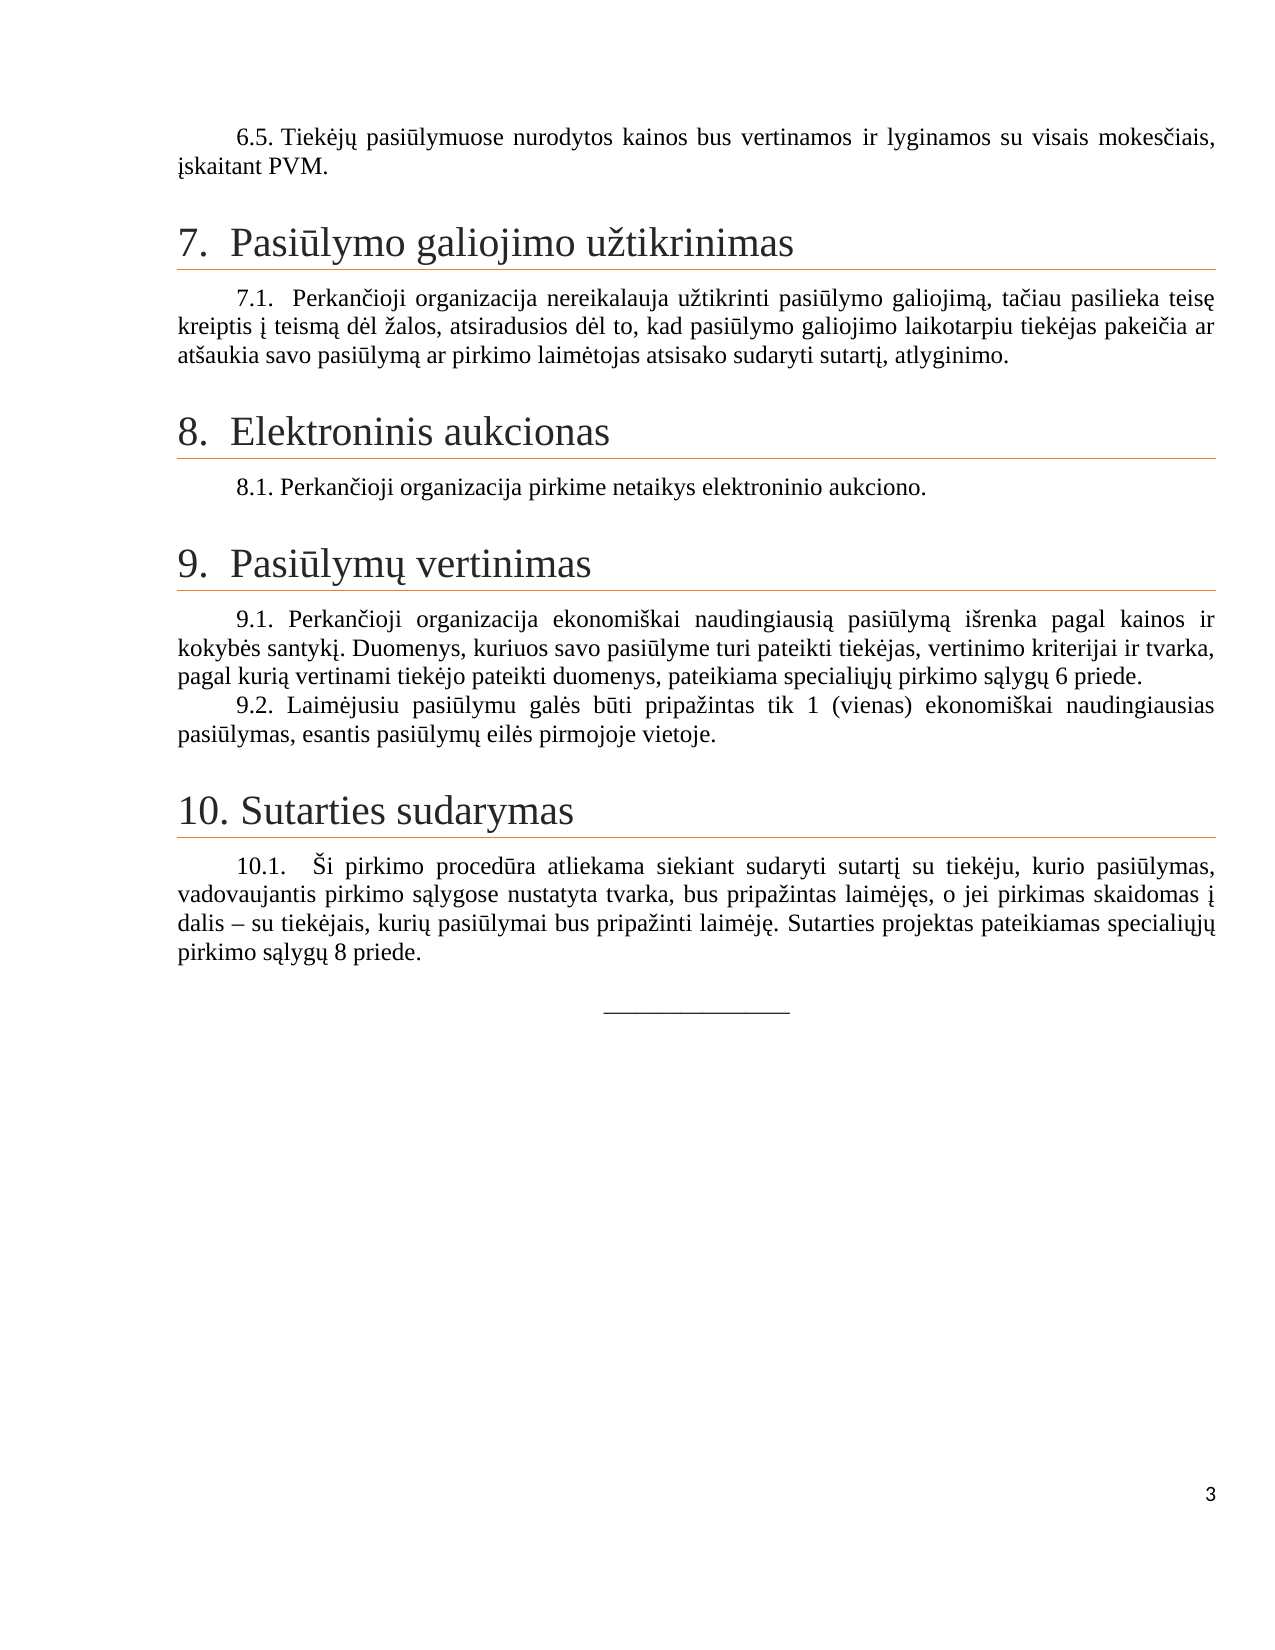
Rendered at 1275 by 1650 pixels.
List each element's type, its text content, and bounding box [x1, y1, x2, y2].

list Tiekėjų pasiūlymuose nurodytos kainos bus vertinamos ir lyginamos su visais mokesčiais, įskaitant PVM. [177, 122, 1216, 179]
subtitle Sutarties sudarymas [177, 785, 1216, 837]
subtitle Pasiūlymų vertinimas [177, 538, 1216, 590]
subtitle Pasiūlymo galiojimo užtikrinimas [177, 217, 1216, 269]
text _________________ [177, 991, 1216, 1016]
list 7.1. Perkančioji organizacija nereikalauja užtikrinti pasiūlymo galiojimą, tačiau pasilieka teisę kreiptis į teismą dėl žalos, atsiradusios dėl to, kad pasiūlymo galiojimo laikotarpiu tiekėjas pakeičia ar atšaukia savo pasiūlymą ar pirkimo laimėtojas atsisako sudaryti sutartį, atlyginimo. [177, 283, 1216, 369]
subtitle Elektroninis aukcionas [177, 406, 1216, 458]
text 8.1. Perkančioji organizacija pirkime netaikys elektroninio aukciono. [236, 472, 1216, 501]
text 9.1. Perkančioji organizacija ekonomiškai naudingiausią pasiūlymą išrenka pagal kainos ir kokybės santykį. Duomenys, kuriuos savo pasiūlyme turi pateikti tiekėjas, vertinimo kriterijai ir tvarka, pagal kurią vertinami tiekėjo pateikti duomenys, pateikiama specialiųjų pirkimo sąlygų 6 priede. [177, 604, 1216, 690]
list Ši pirkimo procedūra atliekama siekiant sudaryti sutartį su tiekėju, kurio pasiūlymas, vadovaujantis pirkimo sąlygose nustatyta tvarka, bus pripažintas laimėjęs, o jei pirkimas skaidomas į dalis – su tiekėjais, kurių pasiūlymai bus pripažinti laimėję. Sutarties projektas pateikiamas specialiųjų pirkimo sąlygų 8 priede. [177, 851, 1216, 966]
text 9.2. Laimėjusiu pasiūlymu galės būti pripažintas tik 1 (vienas) ekonomiškai naudingiausias pasiūlymas, esantis pasiūlymų eilės pirmojoje vietoje. [177, 690, 1216, 748]
